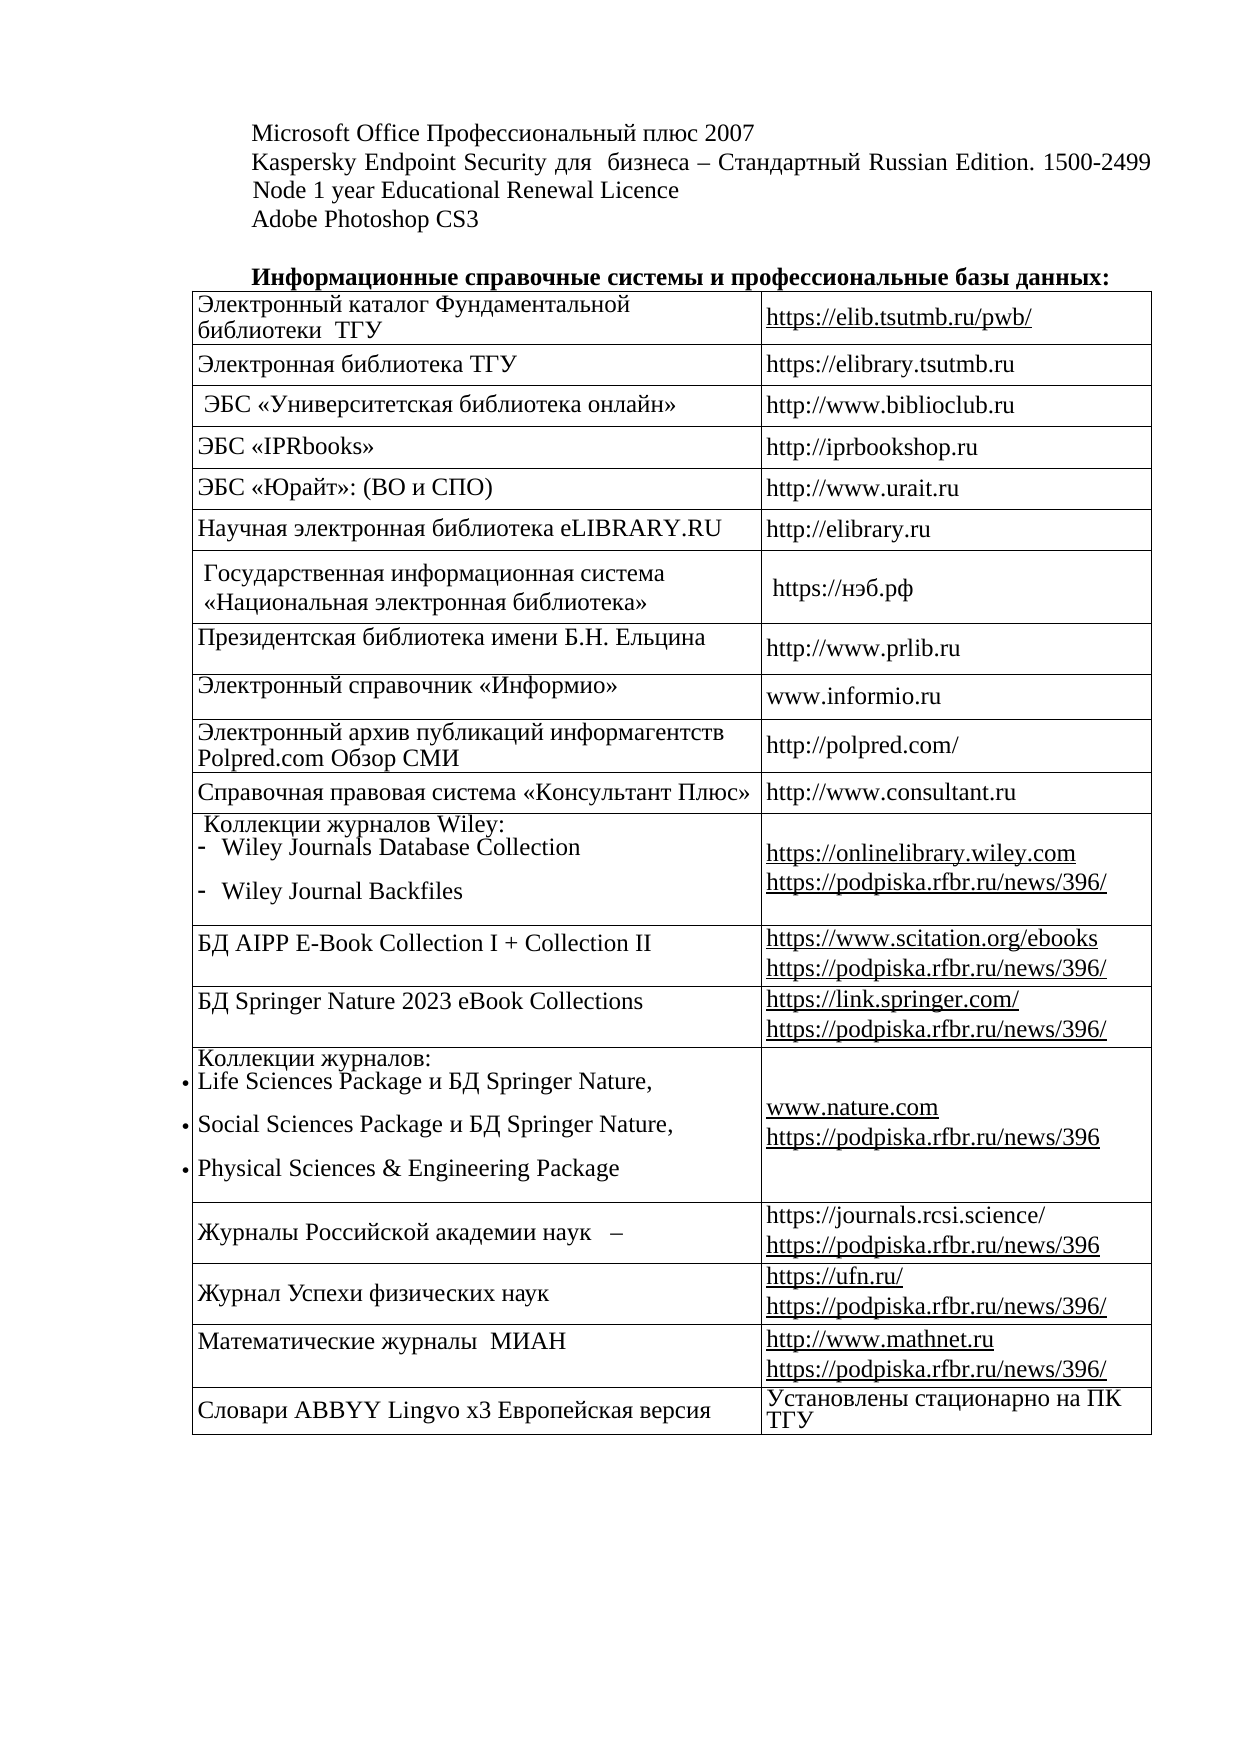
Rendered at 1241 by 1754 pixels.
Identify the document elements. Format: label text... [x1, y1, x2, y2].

table_cell http://www.prlib.ru [762, 624, 1151, 674]
table_cell Президентская библиотека имени Б.Н. Ельцина [193, 624, 761, 674]
table_cell Справочная правовая система «Консультант Плюс» [193, 773, 761, 813]
table_cell www.nature.com https://podpiska.rfbr.ru/news/396 [762, 1048, 1151, 1202]
table_cell http://www.biblioclub.ru [762, 386, 1151, 426]
text Adobe Photoshop CS3 [251, 204, 1152, 233]
table_cell https://onlinelibrary.wiley.com https://podpiska.rfbr.ru/news/396/ [762, 814, 1151, 925]
table_cell Научная электронная библиотека eLIBRARY.RU [193, 510, 761, 550]
table_cell https://ufn.ru/ https://podpiska.rfbr.ru/news/396/ [762, 1264, 1151, 1324]
table_cell Коллекции журналов Wiley: Wiley Journals Database Collection Wiley Journal Backfiles [193, 814, 761, 925]
table_cell Математические журналы МИАН [193, 1325, 761, 1387]
table_cell Электронный справочник «Информио» [193, 675, 761, 719]
table_cell http://www.mathnet.ru https://podpiska.rfbr.ru/news/396/ [762, 1325, 1151, 1387]
table_header Электронный каталог Фундаментальной библиотеки ТГУ [193, 292, 761, 343]
table_cell Коллекции журналов: Life Sciences Package и БД Springer Nature, Social Sciences Package и БД Springer Nature, Physical Sciences & Engineering Package [193, 1048, 761, 1202]
table_cell http://www.consultant.ru [762, 773, 1151, 813]
table_cell Электронная библиотека ТГУ [193, 345, 761, 385]
table_cell Журналы Российской академии наук – [193, 1203, 761, 1263]
table_cell https://link.springer.com/ https://podpiska.rfbr.ru/news/396/ [762, 987, 1151, 1047]
table_cell ЭБС «IPRbooks» [193, 427, 761, 467]
table_cell Электронный архив публикаций информагентств Polpred.com Обзор СМИ [193, 720, 761, 772]
table_cell http://www.urait.ru [762, 469, 1151, 509]
table_cell ЭБС «Юрайт»: (ВО и СПО) [193, 469, 761, 509]
table_cell БД AIPP E-Book Collection I + Collection II [193, 926, 761, 986]
table_cell https://journals.rcsi.science/ https://podpiska.rfbr.ru/news/396 [762, 1203, 1151, 1263]
table_cell http://elibrary.ru [762, 510, 1151, 550]
table_cell http://polpred.com/ [762, 720, 1151, 772]
table_cell Словари ABBYY Lingvo х3 Европейская версия [193, 1388, 761, 1434]
table_cell Государственная информационная система «Национальная электронная библиотека» [193, 551, 761, 623]
table_cell Установлены стационарно на ПК ТГУ [762, 1388, 1151, 1434]
table_cell https://нэб.рф [762, 551, 1151, 623]
table_cell Журнал Успехи физических наук [193, 1264, 761, 1324]
table_cell БД Springer Nature 2023 eBook Collections [193, 987, 761, 1047]
table_cell www.informio.ru [762, 675, 1151, 719]
text Microsoft Office Профессиональный плюс 2007 [251, 118, 1152, 147]
table_header https://elib.tsutmb.ru/pwb/ [762, 292, 1151, 343]
table_cell https://elibrary.tsutmb.ru [762, 345, 1151, 385]
table_cell ЭБС «Университетская библиотека онлайн» [193, 386, 761, 426]
text Kaspersky Endpoint Security для бизнеса – Стандартный Russian Edition. 1500-2499 Node 1 year Educational Renewal Licence [251, 147, 1152, 204]
table_cell https://www.scitation.org/ebooks https://podpiska.rfbr.ru/news/396/ [762, 926, 1151, 986]
text Информационные справочные системы и профессиональные базы данных: [177, 262, 1152, 291]
table_cell http://iprbookshop.ru [762, 427, 1151, 467]
